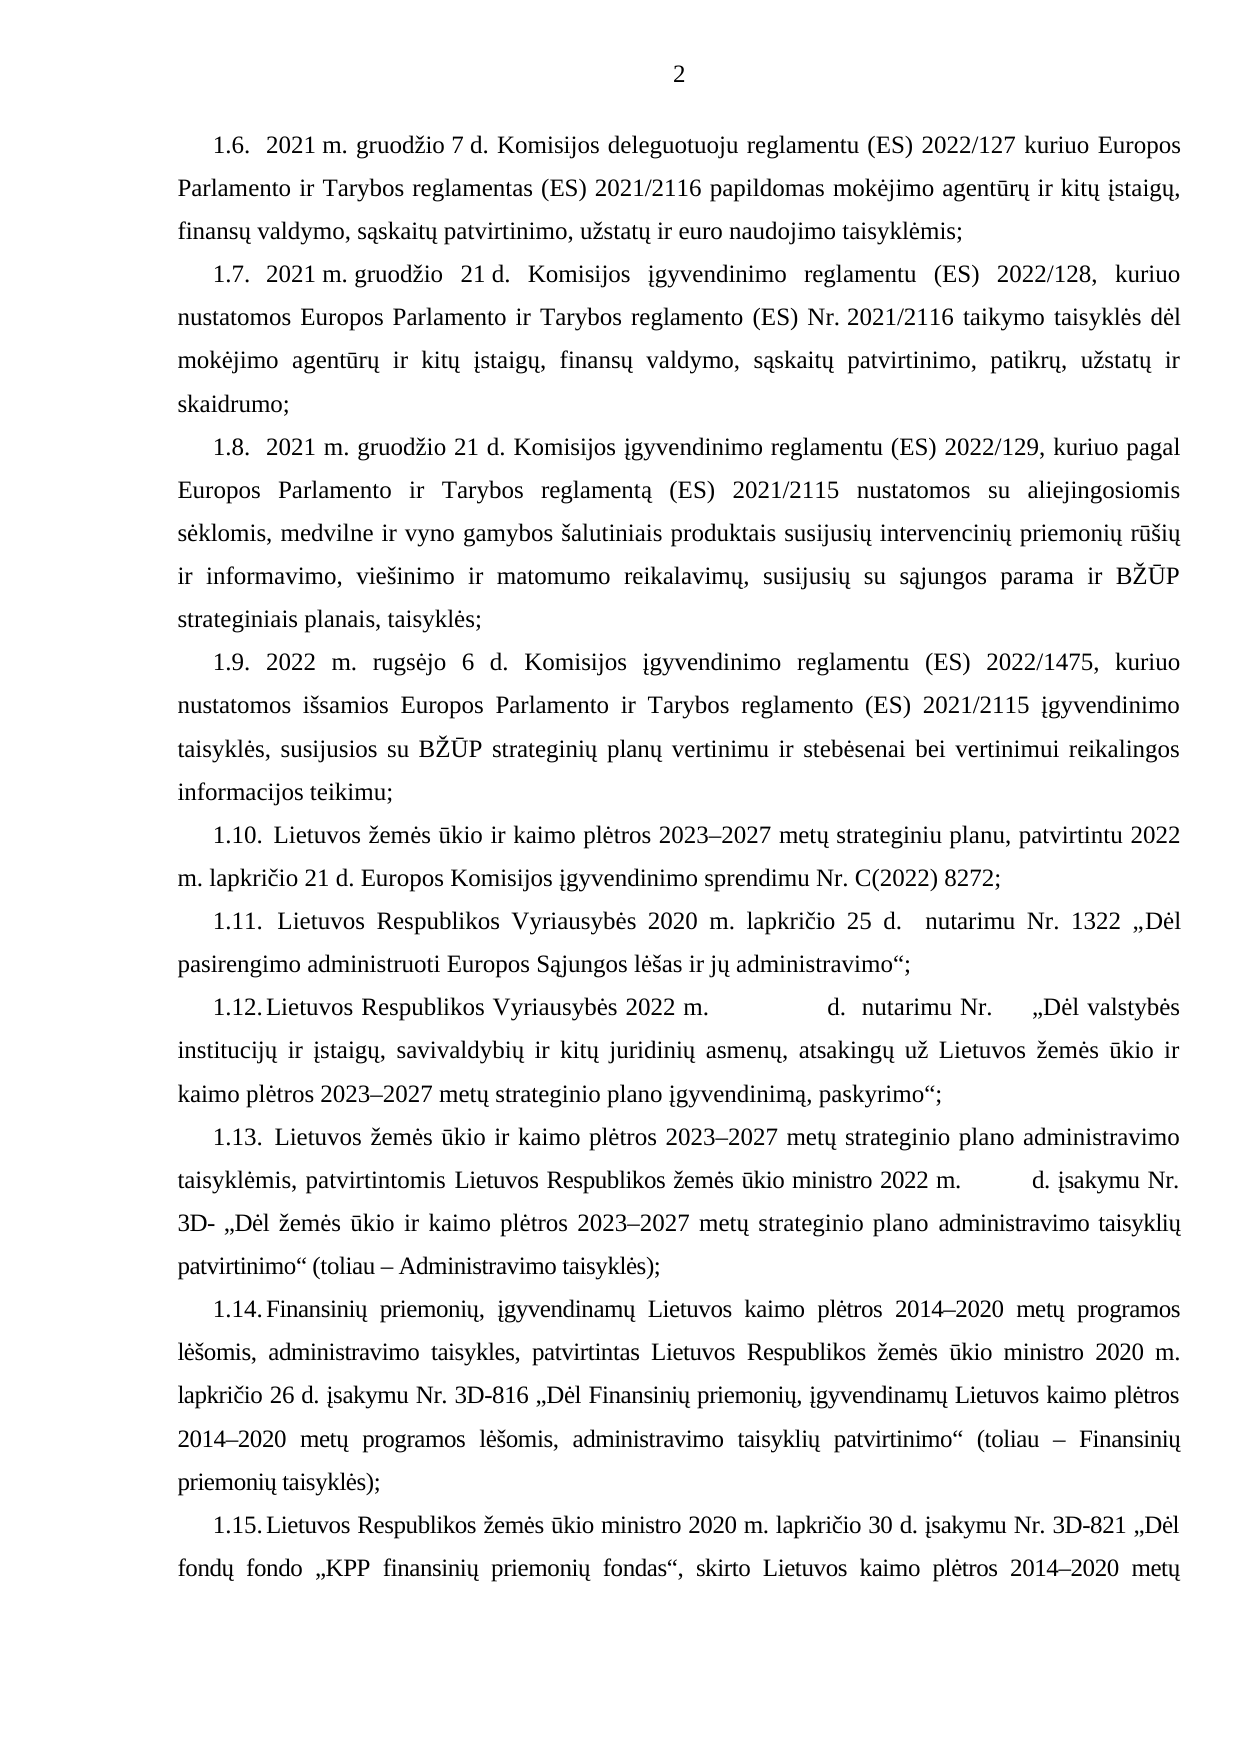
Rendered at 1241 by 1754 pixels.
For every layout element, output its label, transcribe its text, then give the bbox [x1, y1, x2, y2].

list 2021 m. gruodžio 21 d. Komisijos įgyvendinimo reglamentu (ES) 2022/128, kuriuo nustatomos Europos Parlamento ir Tarybos reglamento (ES) Nr. 2021/2116 taikymo taisyklės dėl mokėjimo agentūrų ir kitų įstaigų, finansų valdymo, sąskaitų patvirtinimo, patikrų, užstatų ir skaidrumo; [177, 259, 1181, 417]
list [177, 1510, 1181, 1582]
list Lietuvos Respublikos Vyriausybės 2022 m. d. nutarimu Nr. „Dėl valstybės institucijų ir įstaigų, savivaldybių ir kitų juridinių asmenų, atsakingų už Lietuvos žemės ūkio ir kaimo plėtros 2023–2027 metų strateginio plano įgyvendinimą, paskyrimo“; [177, 992, 1181, 1107]
list 2021 m. gruodžio 7 d. Komisijos deleguotuoju reglamentu (ES) 2022/127 kuriuo Europos Parlamento ir Tarybos reglamentas (ES) 2021/2116 papildomas mokėjimo agentūrų ir kitų įstaigų, finansų valdymo, sąskaitų patvirtinimo, užstatų ir euro naudojimo taisyklėmis; [177, 130, 1181, 173]
list 2021 m. gruodžio 7 d. Komisijos deleguotuoju reglamentu (ES) 2022/127 kuriuo Europos Parlamento ir Tarybos reglamentas (ES) 2021/2116 papildomas mokėjimo agentūrų ir kitų įstaigų, finansų valdymo, sąskaitų patvirtinimo, užstatų ir euro naudojimo taisyklėmis; [177, 202, 1181, 245]
list Finansinių priemonių, įgyvendinamų Lietuvos kaimo plėtros 2014–2020 metų programos lėšomis, administravimo taisykles, patvirtintas Lietuvos Respublikos žemės ūkio ministro 2020 m. lapkričio 26 d. įsakymu Nr. 3D-816 „Dėl Finansinių priemonių, įgyvendinamų Lietuvos kaimo plėtros 2014–2020 metų programos lėšomis, administravimo taisyklių patvirtinimo“ (toliau – Finansinių priemonių taisyklės); [177, 1294, 1181, 1496]
list 2021 m. gruodžio 21 d. Komisijos įgyvendinimo reglamentu (ES) 2022/129, kuriuo pagal Europos Parlamento ir Tarybos reglamentą (ES) 2021/2115 nustatomos su aliejingosiomis sėklomis, medvilne ir vyno gamybos šalutiniais produktais susijusių intervencinių priemonių rūšių ir informavimo, viešinimo ir matomumo reikalavimų, susijusių su sąjungos parama ir BŽŪP strateginiais planais, taisyklės; [177, 432, 1181, 633]
list Lietuvos žemės ūkio ir kaimo plėtros 2023–2027 metų strateginiu planu, patvirtintu 2022 m. lapkričio 21 d. Europos Komisijos įgyvendinimo sprendimu Nr. C(2022) 8272; [177, 820, 1181, 892]
list 2022 m. rugsėjo 6 d. Komisijos įgyvendinimo reglamentu (ES) 2022/1475, kuriuo nustatomos išsamios Europos Parlamento ir Tarybos reglamento (ES) 2021/2115 įgyvendinimo taisyklės, susijusios su BŽŪP strateginių planų vertinimu ir stebėsenai bei vertinimui reikalingos informacijos teikimu; [177, 647, 1181, 806]
list Lietuvos Respublikos Vyriausybės 2020 m. lapkričio 25 d. nutarimu Nr. 1322 „Dėl pasirengimo administruoti Europos Sąjungos lėšas ir jų administravimo“; [177, 906, 1181, 978]
list Lietuvos žemės ūkio ir kaimo plėtros 2023–2027 metų strateginio plano administravimo taisyklėmis, patvirtintomis Lietuvos Respublikos žemės ūkio ministro 2022 m. d. įsakymu Nr. 3D- „Dėl žemės ūkio ir kaimo plėtros 2023–2027 metų strateginio plano administravimo taisyklių patvirtinimo“ (toliau – Administravimo taisyklės); [177, 1122, 1181, 1280]
